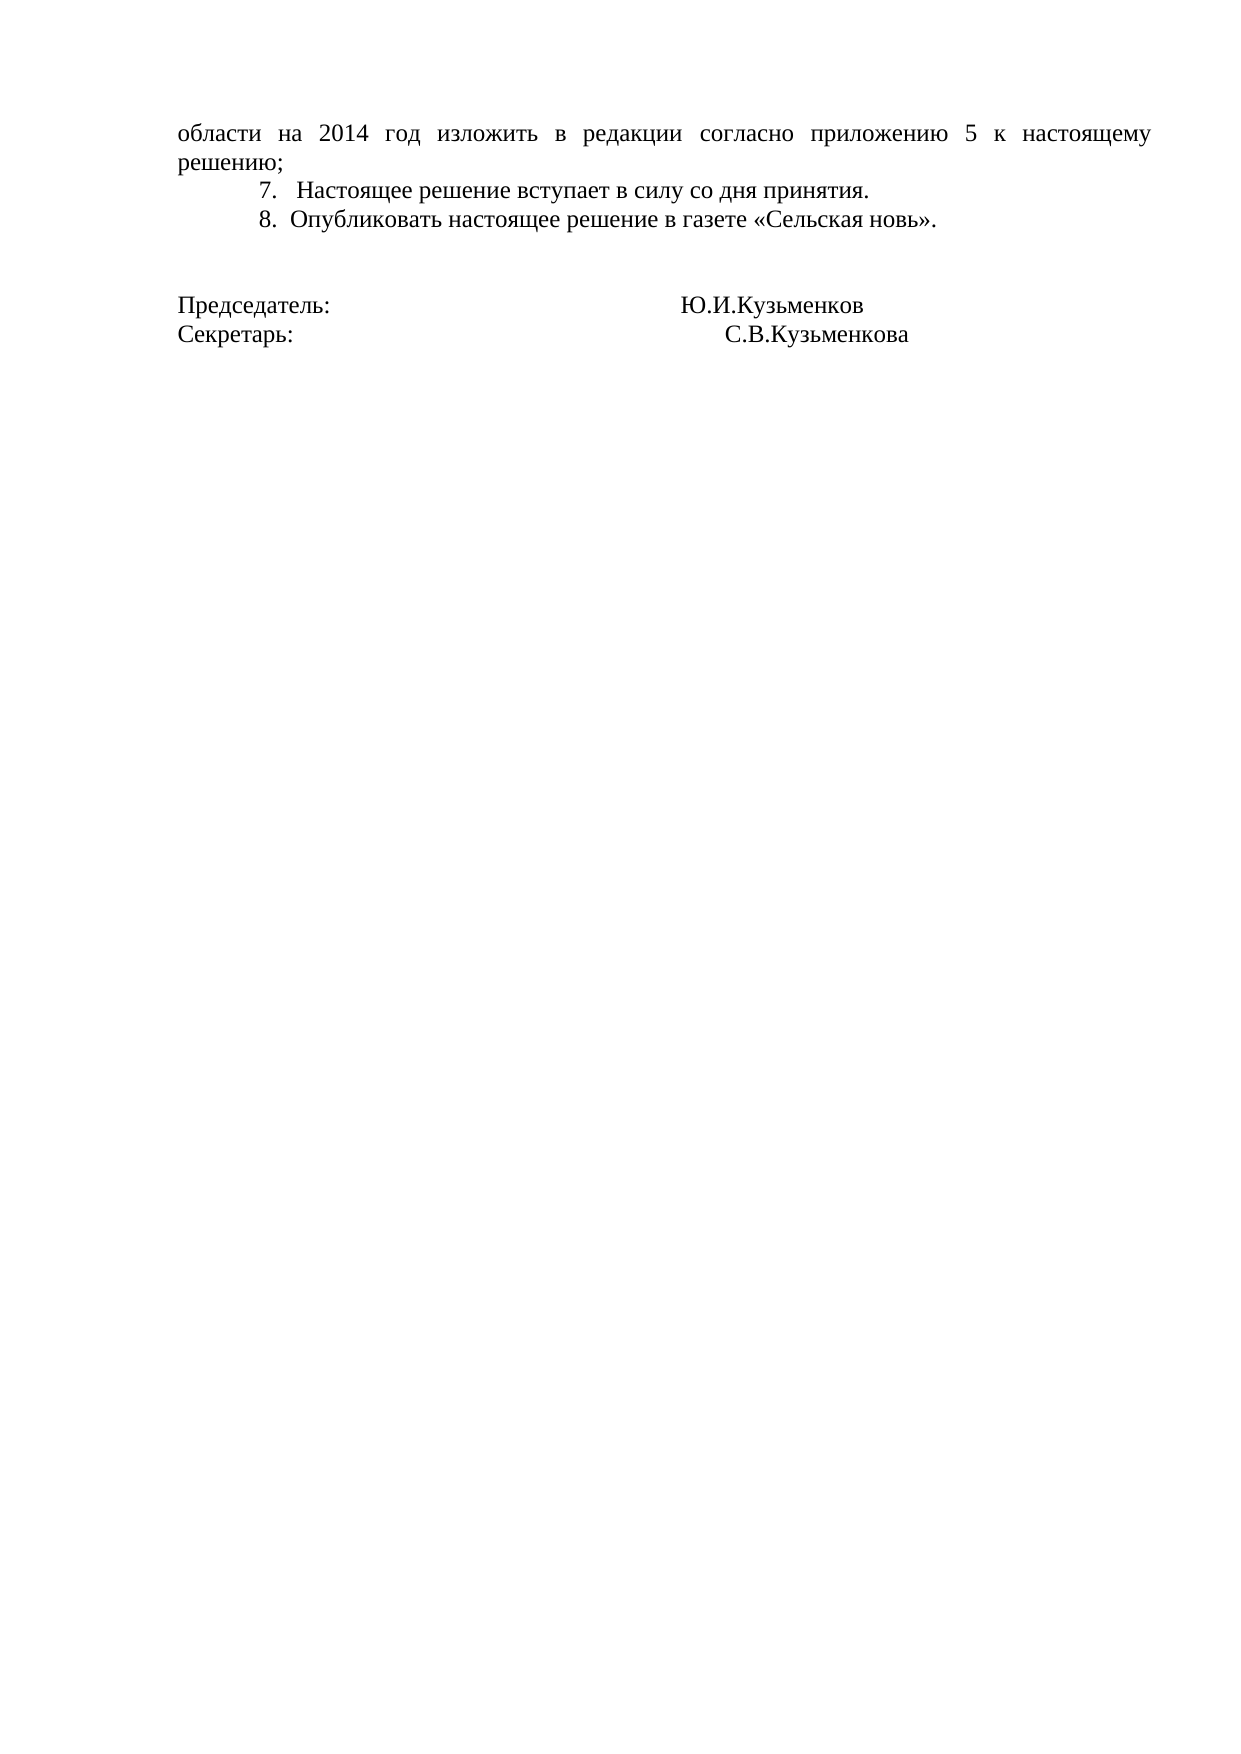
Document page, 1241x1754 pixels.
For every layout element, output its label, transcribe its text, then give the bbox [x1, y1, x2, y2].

text Председатель: Ю.И.Кузьменков [177, 291, 1152, 319]
text Секретарь: С.В.Кузьменкова [177, 319, 1152, 348]
text 8. Опубликовать настоящее решение в газете «Сельская новь». [177, 204, 1152, 233]
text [177, 118, 1152, 176]
text 7. Настоящее решение вступает в силу со дня принятия. [177, 176, 1152, 204]
